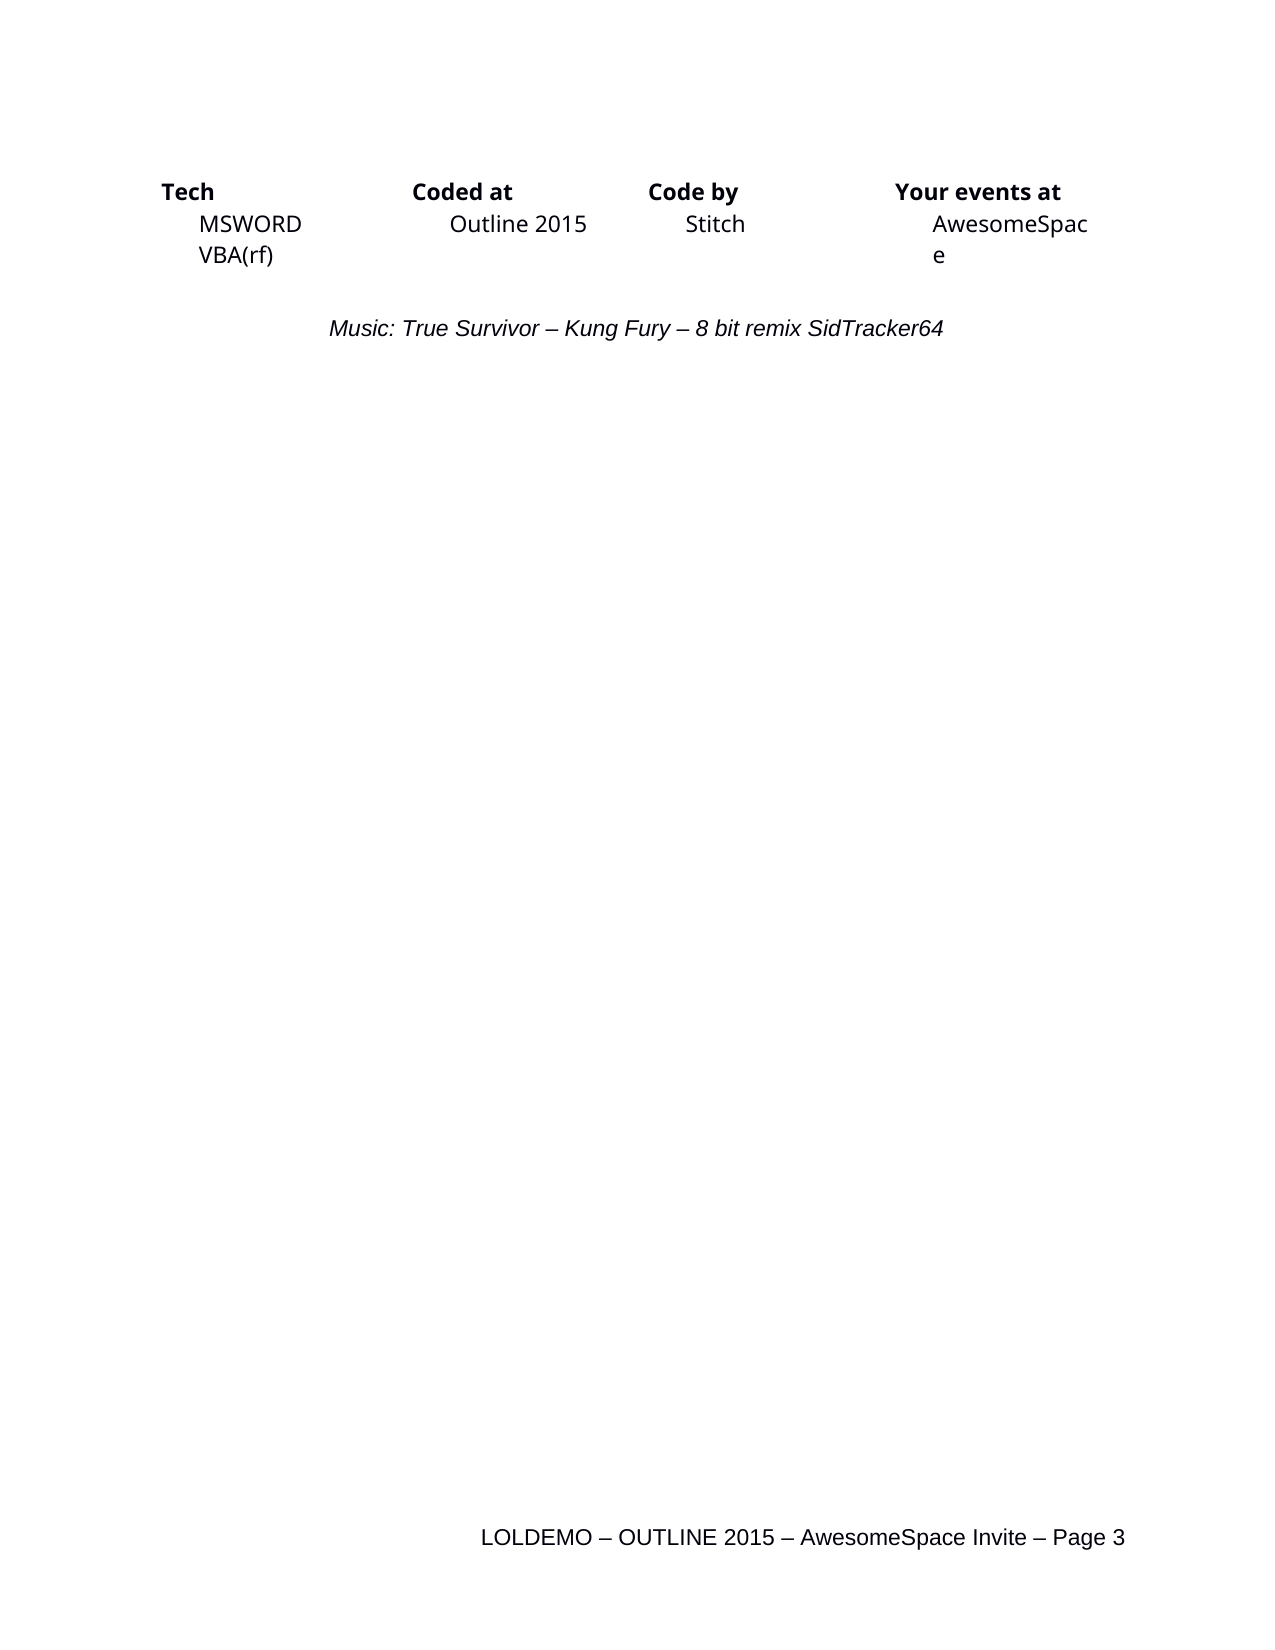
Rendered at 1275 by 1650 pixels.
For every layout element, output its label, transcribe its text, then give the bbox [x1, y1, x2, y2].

table_header Tech [150, 176, 401, 208]
table_header Coded at [401, 176, 637, 208]
table_cell Stitch [637, 208, 884, 270]
table_header Code by [637, 176, 884, 208]
table_cell MSWORD VBA(rf) [150, 208, 401, 270]
table_cell AwesomeSpace [884, 208, 1109, 270]
text Music: True Survivor – Kung Fury – 8 bit remix SidTracker64 [150, 315, 1125, 342]
table_cell Outline 2015 [401, 208, 637, 270]
table_header Your events at [884, 176, 1109, 208]
